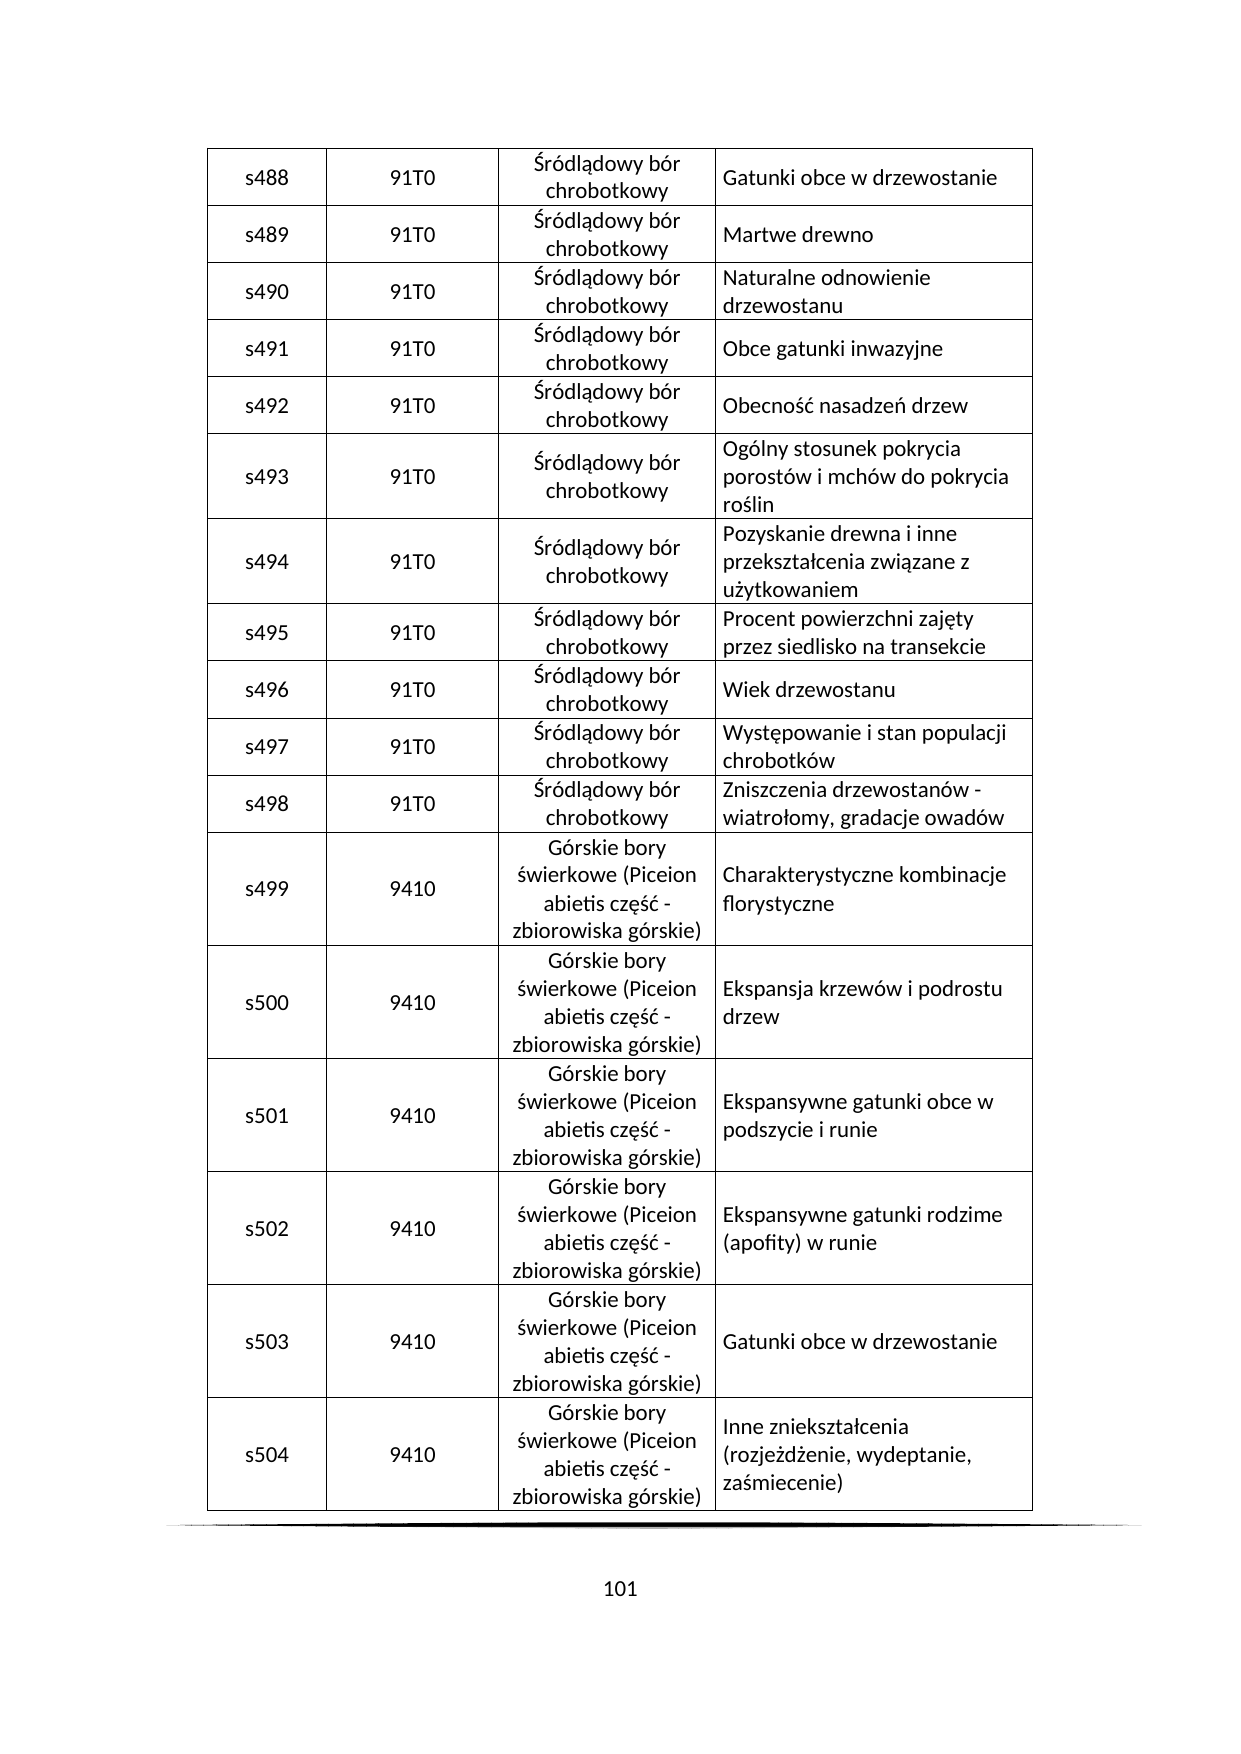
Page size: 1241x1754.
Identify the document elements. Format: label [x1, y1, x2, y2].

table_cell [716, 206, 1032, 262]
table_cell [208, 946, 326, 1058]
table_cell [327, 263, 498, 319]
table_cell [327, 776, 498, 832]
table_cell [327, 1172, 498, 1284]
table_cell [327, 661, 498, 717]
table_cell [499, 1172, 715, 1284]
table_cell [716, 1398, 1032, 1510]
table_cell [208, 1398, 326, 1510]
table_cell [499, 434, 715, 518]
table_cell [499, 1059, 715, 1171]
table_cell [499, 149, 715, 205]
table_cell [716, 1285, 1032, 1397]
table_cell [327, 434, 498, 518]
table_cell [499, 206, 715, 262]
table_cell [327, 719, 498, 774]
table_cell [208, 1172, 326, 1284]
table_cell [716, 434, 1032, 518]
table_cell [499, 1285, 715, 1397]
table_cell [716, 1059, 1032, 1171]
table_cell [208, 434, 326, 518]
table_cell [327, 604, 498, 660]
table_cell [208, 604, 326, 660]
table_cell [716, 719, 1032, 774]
picture [166, 1521, 1142, 1529]
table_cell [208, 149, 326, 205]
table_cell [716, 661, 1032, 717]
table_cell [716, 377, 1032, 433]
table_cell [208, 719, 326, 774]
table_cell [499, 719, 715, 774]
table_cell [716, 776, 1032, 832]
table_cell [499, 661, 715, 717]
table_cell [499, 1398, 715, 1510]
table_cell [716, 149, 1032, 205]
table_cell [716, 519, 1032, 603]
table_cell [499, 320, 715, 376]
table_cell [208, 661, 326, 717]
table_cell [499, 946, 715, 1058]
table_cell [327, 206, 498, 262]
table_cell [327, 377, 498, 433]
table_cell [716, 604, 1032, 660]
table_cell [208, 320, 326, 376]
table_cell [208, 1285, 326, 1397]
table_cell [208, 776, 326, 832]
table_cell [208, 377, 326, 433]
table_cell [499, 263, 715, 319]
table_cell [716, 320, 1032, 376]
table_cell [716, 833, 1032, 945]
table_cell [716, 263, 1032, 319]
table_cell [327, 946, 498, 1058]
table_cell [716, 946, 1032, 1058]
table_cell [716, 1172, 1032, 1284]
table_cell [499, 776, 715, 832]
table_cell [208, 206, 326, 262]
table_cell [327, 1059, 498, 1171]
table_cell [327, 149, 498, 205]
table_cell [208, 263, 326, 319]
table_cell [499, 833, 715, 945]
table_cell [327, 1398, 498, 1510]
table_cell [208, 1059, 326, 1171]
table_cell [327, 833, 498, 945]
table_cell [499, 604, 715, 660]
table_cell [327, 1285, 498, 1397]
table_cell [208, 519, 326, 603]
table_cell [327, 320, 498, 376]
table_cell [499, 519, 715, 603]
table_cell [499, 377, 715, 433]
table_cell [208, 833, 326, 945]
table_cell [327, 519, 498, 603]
